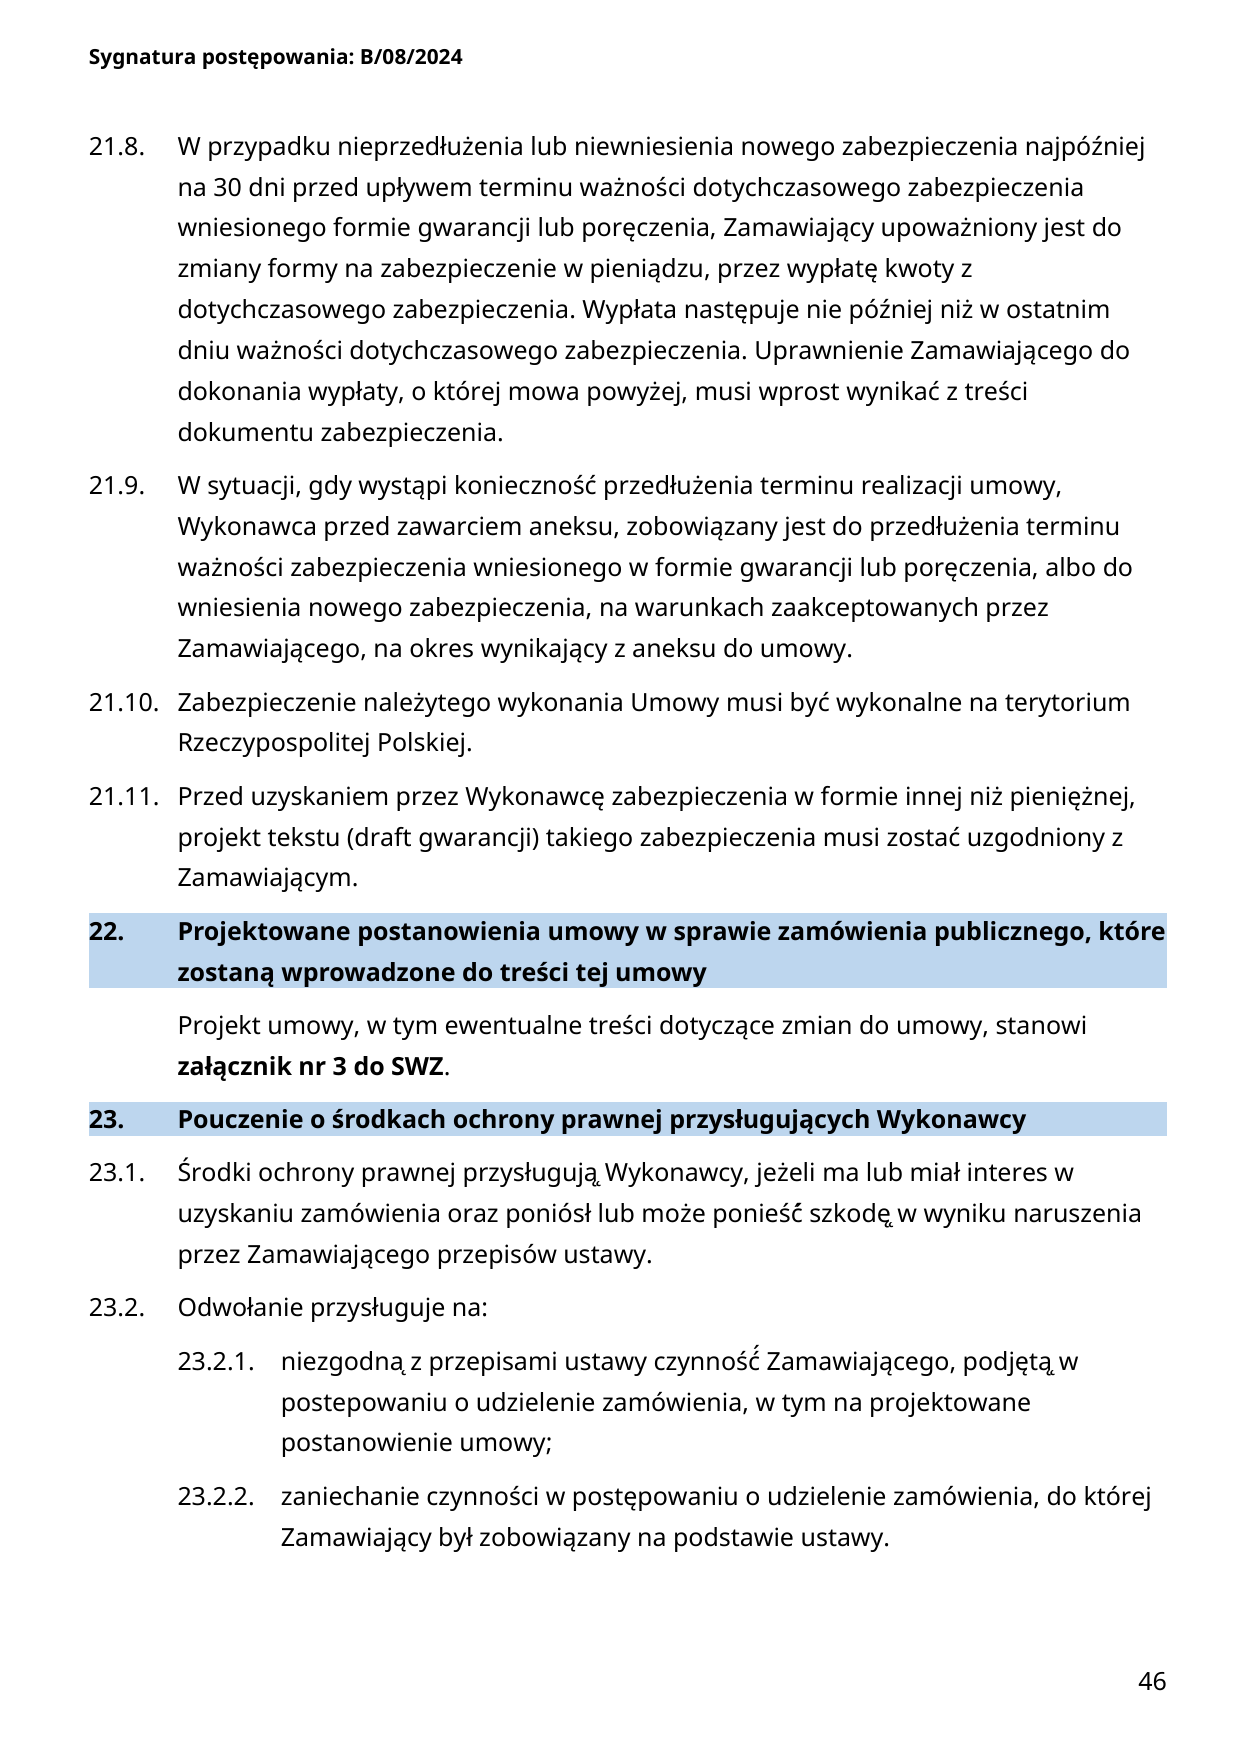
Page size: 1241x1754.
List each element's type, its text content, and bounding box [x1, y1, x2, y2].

list Przed uzyskaniem przez Wykonawcę zabezpieczenia w formie innej niż pieniężnej, projekt tekstu (draft gwarancji) takiego zabezpieczenia musi zostać uzgodniony z Zamawiającym. [89, 778, 1167, 894]
text Projektowane postanowienia umowy w sprawie zamówienia publicznego, które zostaną wprowadzone do treści tej umowy [89, 913, 1167, 988]
text Projekt umowy, w tym ewentualne treści dotyczące zmian do umowy, stanowi załącznik nr 3 do SWZ. [177, 1008, 1167, 1082]
list niezgodną z przepisami ustawy czynność́ Zamawiającego, podjętą̨ w postepowaniu o udzielenie zamówienia, w tym na projektowane postanowienie umowy; [177, 1343, 1167, 1459]
text Pouczenie o środkach ochrony prawnej przysługujących Wykonawcy [89, 1102, 1167, 1136]
list W sytuacji, gdy wystąpi konieczność przedłużenia terminu realizacji umowy, Wykonawca przed zawarciem aneksu, zobowiązany jest do przedłużenia terminu ważności zabezpieczenia wniesionego w formie gwarancji lub poręczenia, albo do wniesienia nowego zabezpieczenia, na warunkach zaakceptowanych przez Zamawiającego, na okres wynikający z aneksu do umowy. [89, 468, 1167, 665]
list Środki ochrony prawnej przysługują̨ Wykonawcy, jeżeli ma lub miał interes w uzyskaniu zamówienia oraz poniósł lub może ponieść́ szkodę̨ w wyniku naruszenia przez Zamawiającego przepisów ustawy. [89, 1155, 1167, 1271]
list W przypadku nieprzedłużenia lub niewniesienia nowego zabezpieczenia najpóźniej na 30 dni przed upływem terminu ważności dotychczasowego zabezpieczenia wniesionego formie gwarancji lub poręczenia, Zamawiający upoważniony jest do zmiany formy na zabezpieczenie w pieniądzu, przez wypłatę kwoty z dotychczasowego zabezpieczenia. Wypłata następuje nie później niż w ostatnim dniu ważności dotychczasowego zabezpieczenia. Uprawnienie Zamawiającego do dokonania wypłaty, o której mowa powyżej, musi wprost wynikać z treści dokumentu zabezpieczenia. [89, 128, 1167, 448]
list Zabezpieczenie należytego wykonania Umowy musi być wykonalne na terytorium Rzeczypospolitej Polskiej. [89, 684, 1167, 759]
list Odwołanie przysługuje na: [89, 1290, 1167, 1324]
list zaniechanie czynności w postępowaniu o udzielenie zamówienia, do której Zamawiający był zobowiązany na podstawie ustawy. [177, 1478, 1167, 1553]
